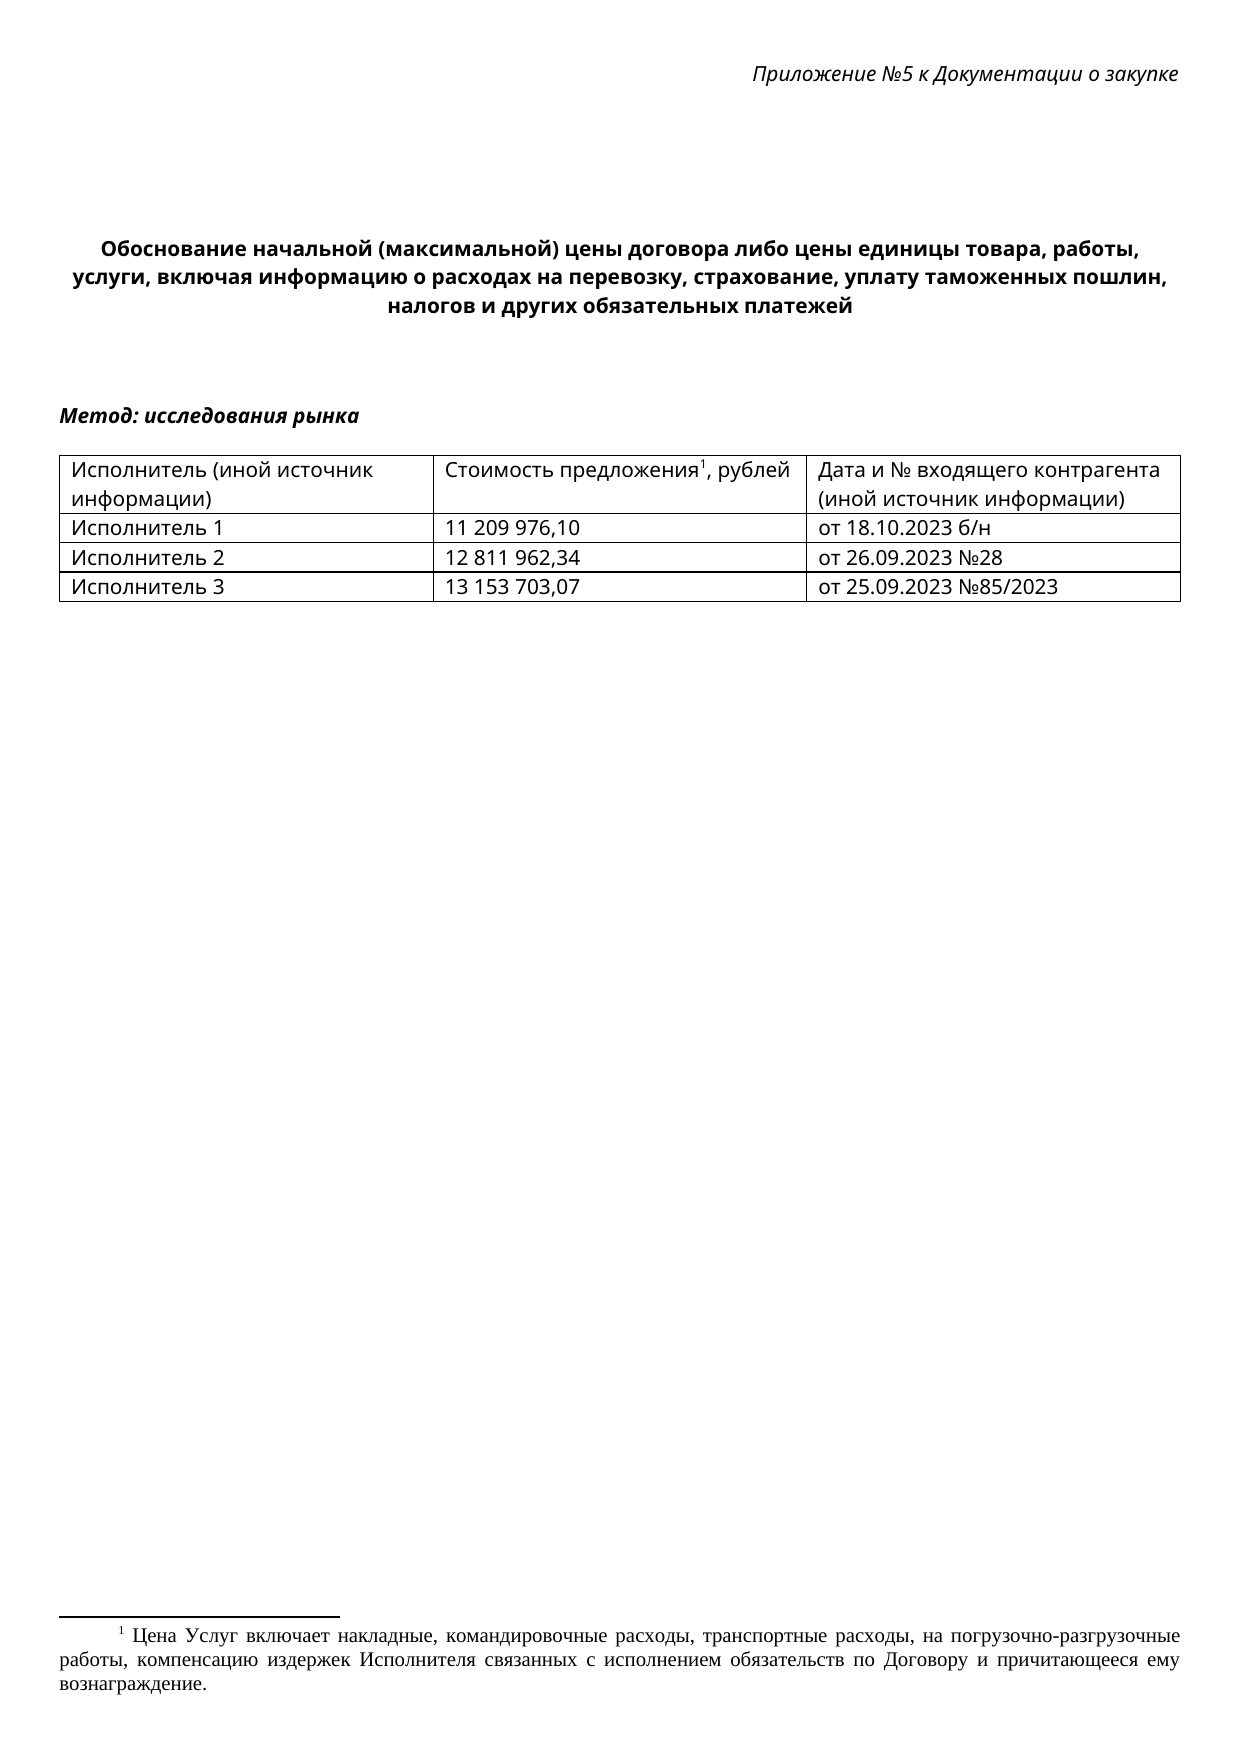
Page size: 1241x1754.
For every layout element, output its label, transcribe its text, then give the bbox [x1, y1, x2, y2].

list Приложение №5 к Документации о закупке [134, 59, 1181, 87]
table_header Исполнитель (иной источник информации) [60, 456, 433, 512]
table_cell 12 811 962,34 [434, 543, 806, 571]
table_header Дата и № входящего контрагента (иной источник информации) [807, 456, 1180, 512]
table_header Стоимость предложения, рублей [434, 456, 806, 512]
table_cell от 18.10.2023 б/н [807, 514, 1180, 542]
text Обоснование начальной (максимальной) цены договора либо цены единицы товара, работы, услуги, включая информацию о расходах на перевозку, страхование, уплату таможенных пошлин, налогов и других обязательных платежей [59, 234, 1181, 319]
text Метод: исследования рынка [59, 401, 1181, 429]
table_cell Исполнитель 1 [60, 514, 433, 542]
table_cell от 26.09.2023 №28 [807, 543, 1180, 571]
table_cell Исполнитель 2 [60, 543, 433, 571]
table_cell 13 153 703,07 [434, 573, 806, 601]
table_cell от 25.09.2023 №85/2023 [807, 573, 1180, 601]
table_cell 11 209 976,10 [434, 514, 806, 542]
table_cell Исполнитель 3 [60, 573, 433, 601]
